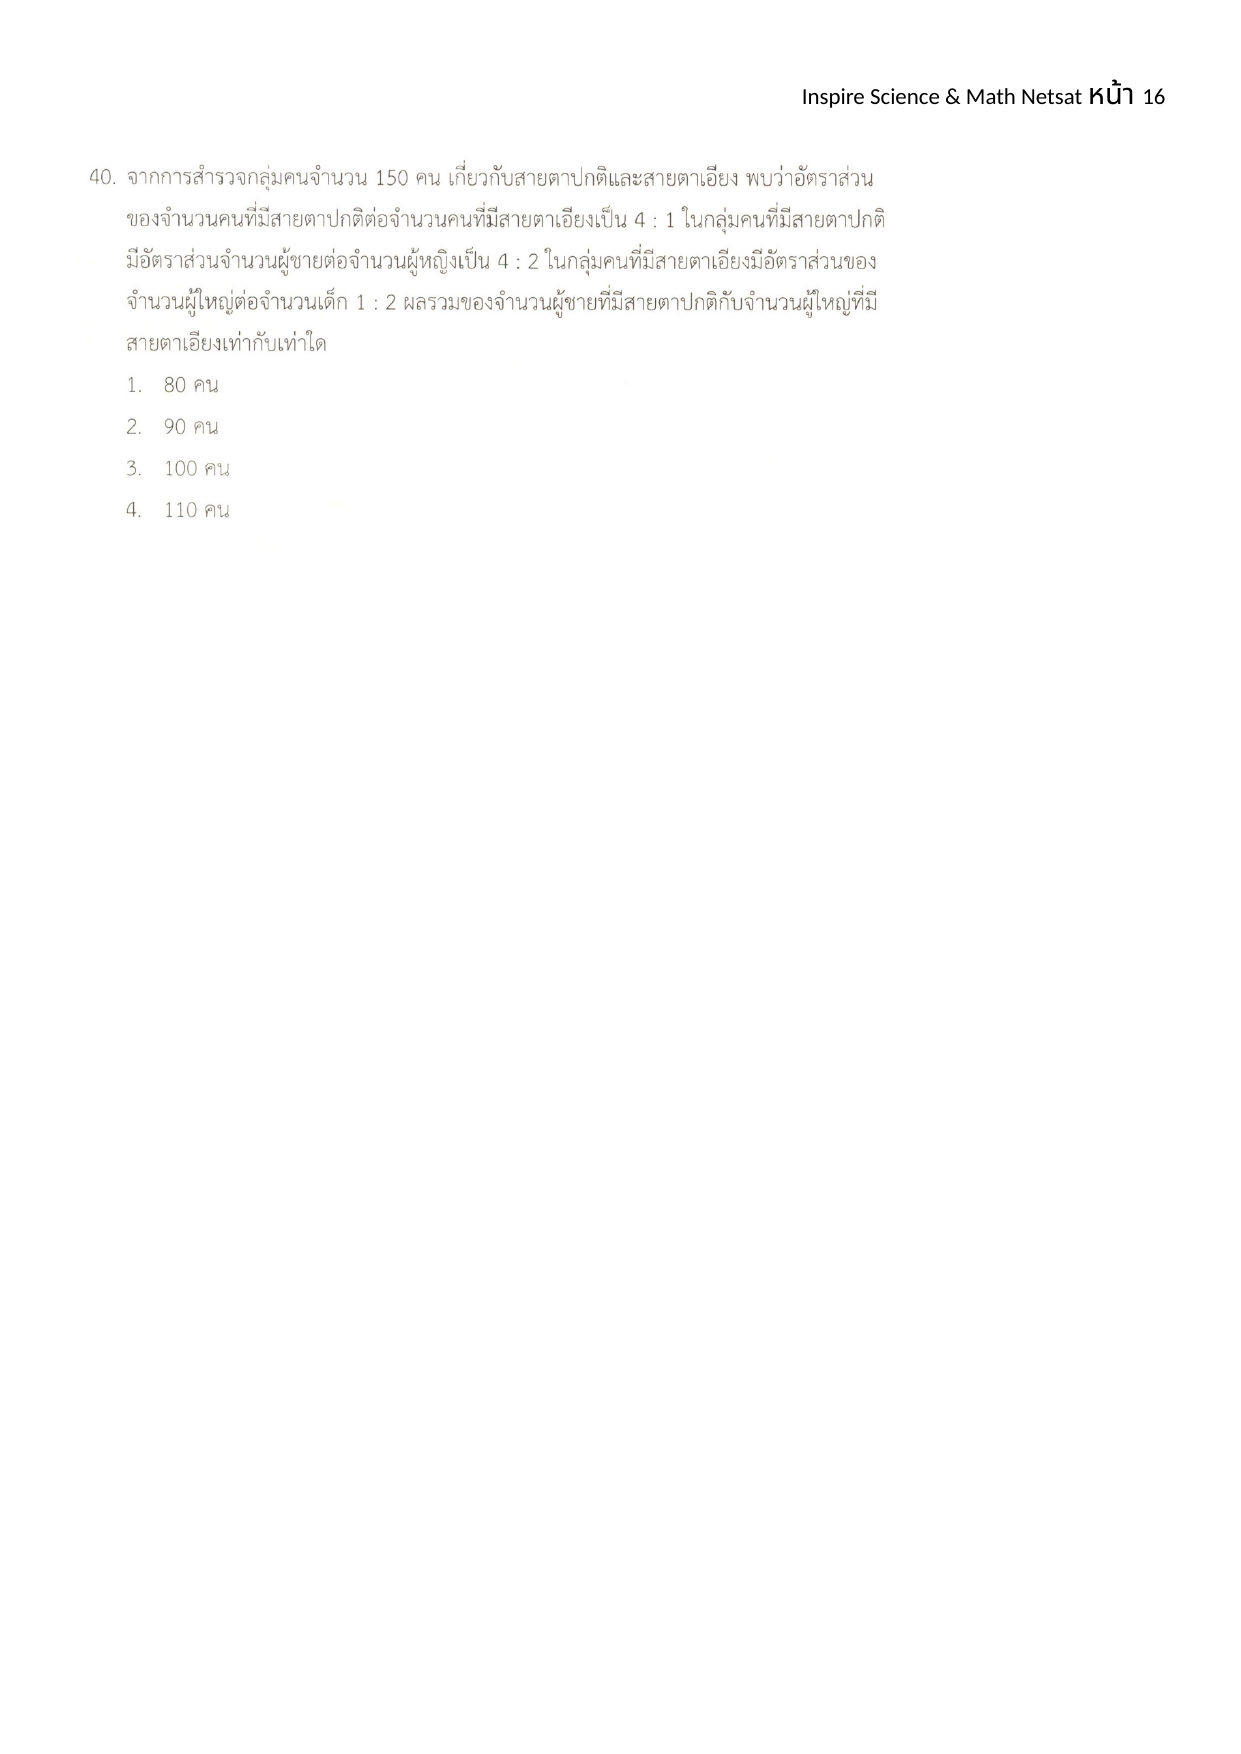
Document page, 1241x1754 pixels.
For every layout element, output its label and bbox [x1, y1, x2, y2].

picture [75, 145, 903, 587]
